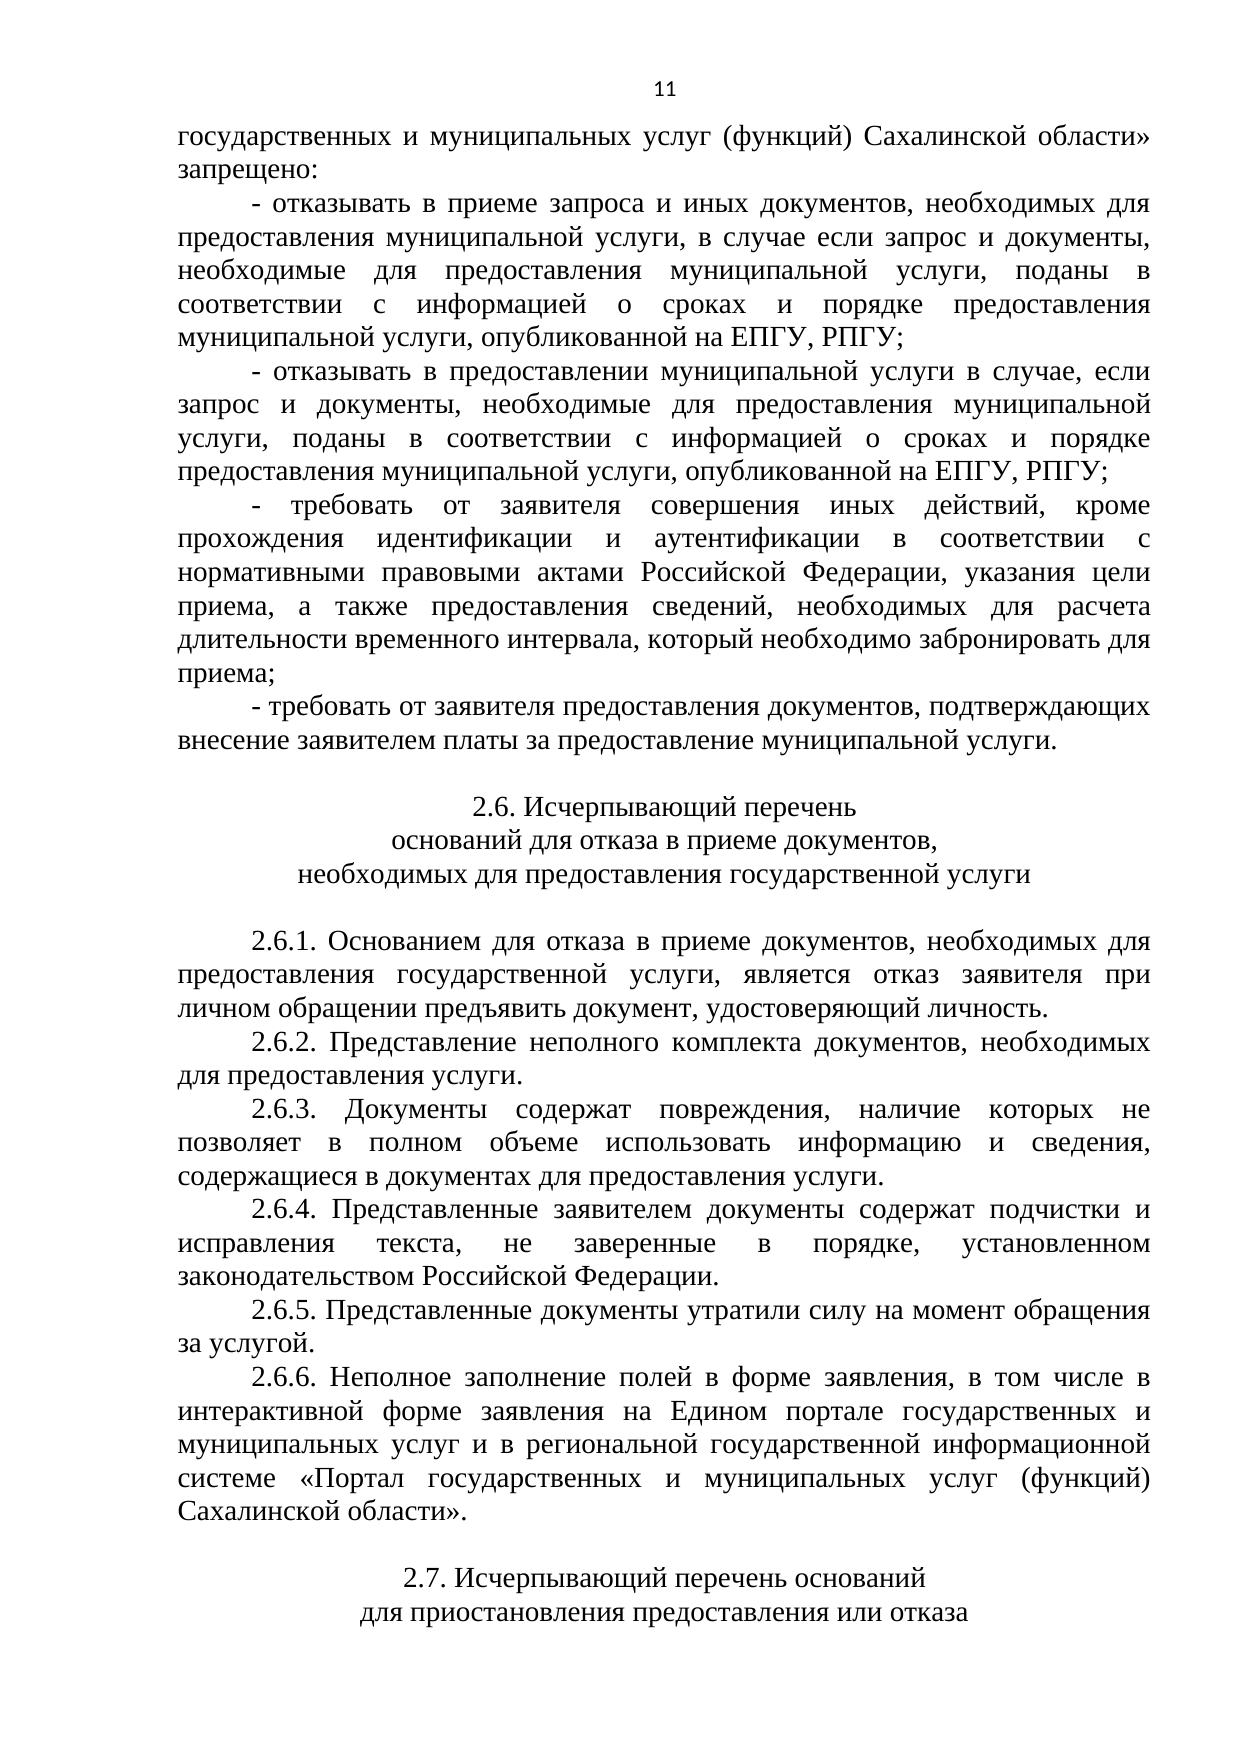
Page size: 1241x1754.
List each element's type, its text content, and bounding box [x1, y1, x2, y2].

title необходимых для предоставления государственной услуги [177, 856, 1152, 889]
text 2.6.4. Представленные заявителем документы содержат подчистки и исправления текста, не заверенные в порядке, установленном законодательством Российской Федерации. [177, 1191, 1152, 1292]
text 2.7. Исчерпывающий перечень оснований [177, 1560, 1152, 1594]
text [177, 118, 1152, 185]
text 2.6. Исчерпывающий перечень [177, 789, 1152, 822]
text 2.6.2. Представление неполного комплекта документов, необходимых для предоставления услуги. [177, 1024, 1152, 1091]
title для приостановления предоставления или отказа [177, 1594, 1152, 1627]
text 2.6.3. Документы содержат повреждения, наличие которых не позволяет в полном объеме использовать информацию и сведения, содержащиеся в документах для предоставления услуги. [177, 1091, 1152, 1191]
text 2.6.5. Представленные документы утратили силу на момент обращения за услугой. [177, 1292, 1152, 1359]
text - требовать от заявителя совершения иных действий, кроме прохождения идентификации и аутентификации в соответствии с нормативными правовыми актами Российской Федерации, указания цели приема, а также предоставления сведений, необходимых для расчета длительности временного интервала, который необходимо забронировать для приема; [177, 487, 1152, 688]
text - требовать от заявителя предоставления документов, подтверждающих внесение заявителем платы за предоставление муниципальной услуги. [177, 688, 1152, 755]
text 2.6.6. Неполное заполнение полей в форме заявления, в том числе в интерактивной форме заявления на Едином портале государственных и муниципальных услуг и в региональной государственной информационной системе «Портал государственных и муниципальных услуг (функций) Сахалинской области». [177, 1359, 1152, 1527]
text 2.6.1. Основанием для отказа в приеме документов, необходимых для предоставления государственной услуги, является отказ заявителя при личном обращении предъявить документ, удостоверяющий личность. [177, 923, 1152, 1024]
text - отказывать в приеме запроса и иных документов, необходимых для предоставления муниципальной услуги, в случае если запрос и документы, необходимые для предоставления муниципальной услуги, поданы в соответствии с информацией о сроках и порядке предоставления муниципальной услуги, опубликованной на ЕПГУ, РПГУ; [177, 185, 1152, 353]
text - отказывать в предоставлении муниципальной услуги в случае, если запрос и документы, необходимые для предоставления муниципальной услуги, поданы в соответствии с информацией о сроках и порядке предоставления муниципальной услуги, опубликованной на ЕПГУ, РПГУ; [177, 353, 1152, 487]
title оснований для отказа в приеме документов, [177, 822, 1152, 856]
